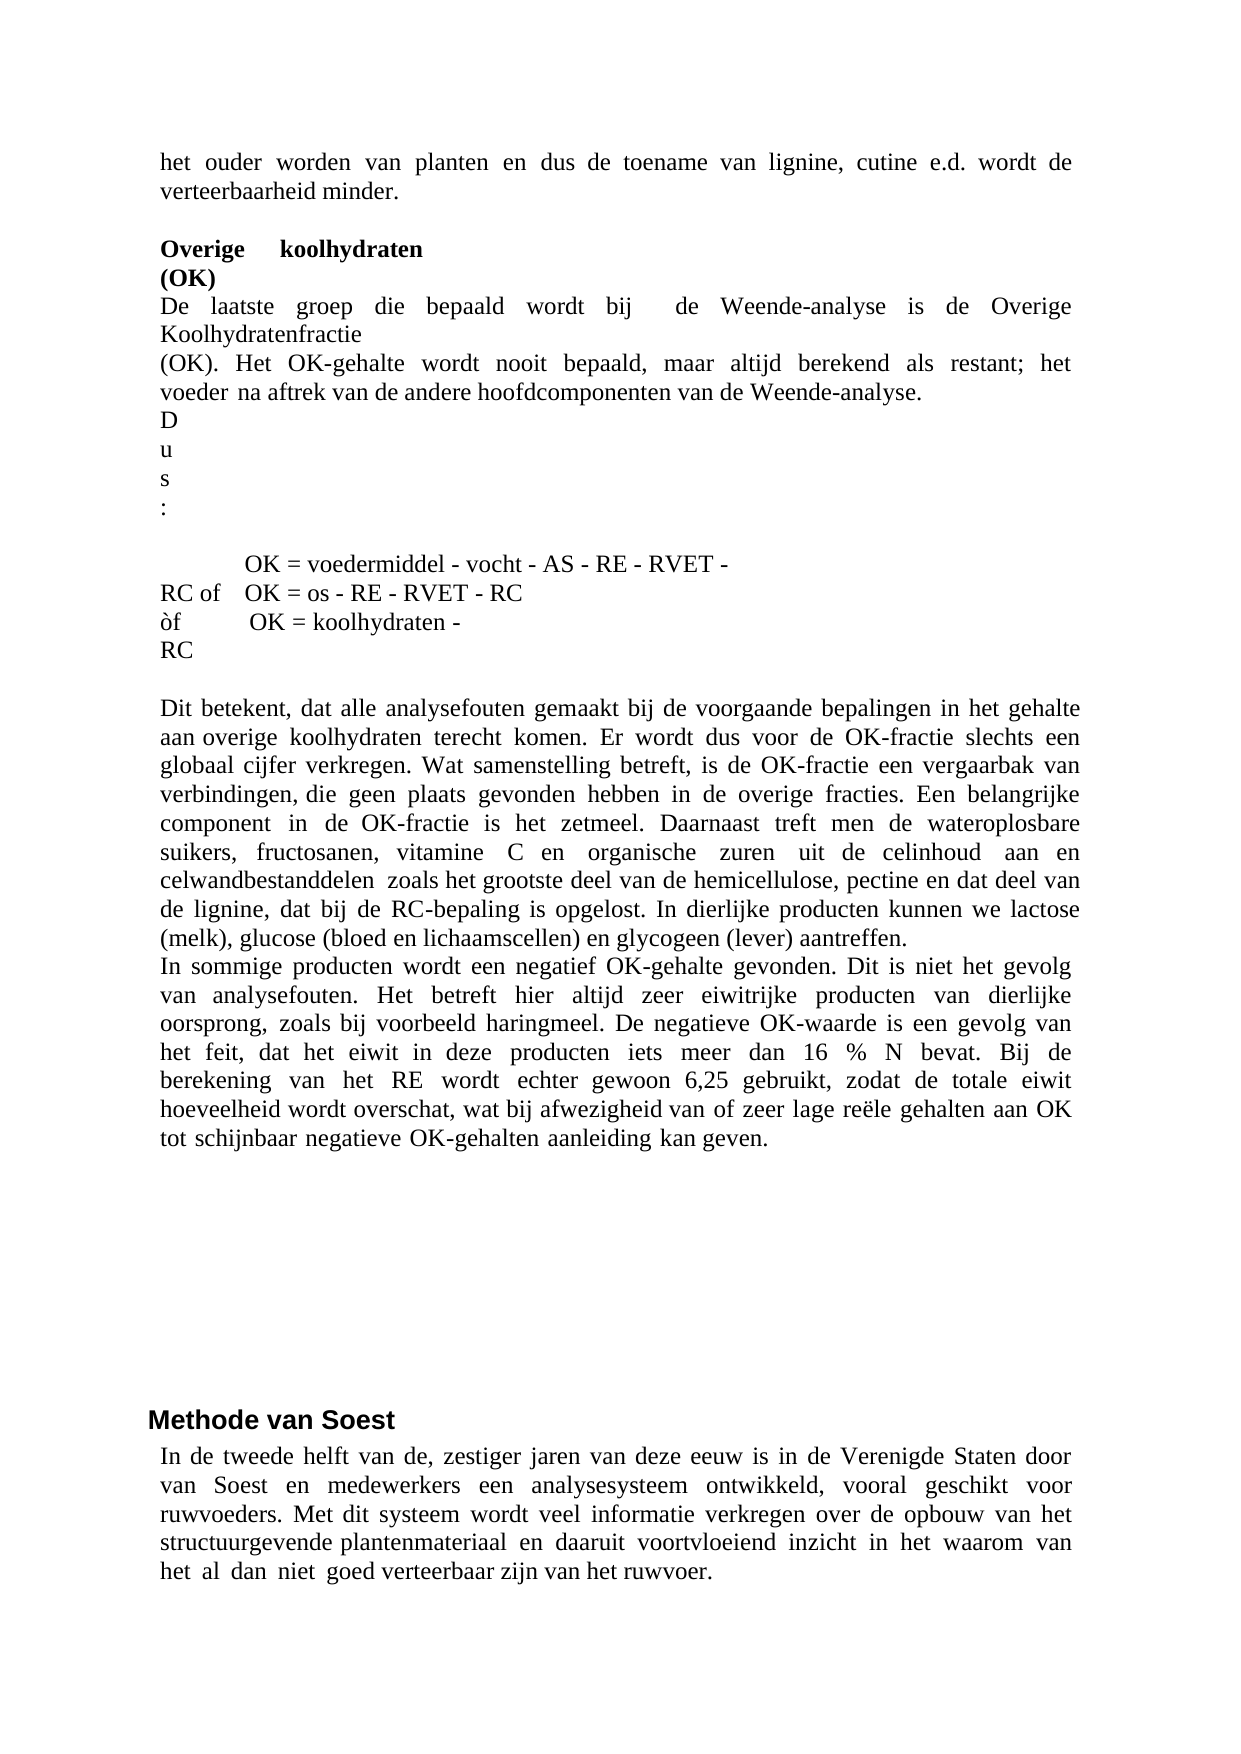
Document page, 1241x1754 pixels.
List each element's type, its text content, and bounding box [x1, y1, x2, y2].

text In de tweede helft van de, zestiger jaren van deze eeuw is in de Verenigde Staten door van Soest en medewerkers een analysesysteem ontwikkeld, vooral geschikt voor ruwvoeders. Met dit systeem wordt veel informatie verkregen over de opbouw van het structuurgevende plantenmateriaal en daaruit voortvloeiend inzicht in het waarom van het al dan niet goed verteerbaar zijn van het ruwvoer. [160, 1441, 1072, 1585]
text OK = voedermiddel - vocht - AS - RE - RVET - RC of OK = os - RE - RVET - RC [160, 549, 734, 607]
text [160, 148, 1072, 205]
subtitle Methode van Soest [148, 1404, 441, 1436]
text Dit betekent, dat alle analysefouten gemaakt bij de voorgaande bepalingen in het gehalte aan overige koolhydraten terecht komen. Er wordt dus voor de OK-fractie slechts een globaal cijfer verkregen. Wat samenstelling betreft, is de OK-fractie een vergaarbak van verbindingen, die geen plaats gevonden hebben in de overige fracties. Een belangrijke component in de OK-fractie is het zetmeel. Daarnaast treft men de wateroplosbare suikers, fructosanen, vitamine C en organische zuren uit de celinhoud aan en celwandbestanddelen zoals het grootste deel van de hemicellulose, pectine en dat deel van de lignine, dat bij de RC-bepaling is opgelost. In dierlijke producten kunnen we lactose (melk), glucose (bloed en lichaamscellen) en glycogeen (lever) aantreffen. [160, 693, 1080, 952]
text De laatste groep die bepaald wordt bij de Weende-analyse is de Overige Koolhydratenfractie [160, 292, 1072, 348]
subtitle Overige koolhydraten (OK) [160, 234, 423, 292]
text òf OK = koolhydraten - RC [160, 607, 461, 664]
text Dus: [160, 406, 174, 521]
text In sommige producten wordt een negatief OK-gehalte gevonden. Dit is niet het gevolg van analysefouten. Het betreft hier altijd zeer eiwitrijke producten van dierlijke oorsprong, zoals bij voorbeeld haringmeel. De negatieve OK-waarde is een gevolg van het feit, dat het eiwit in deze producten iets meer dan 16 % N bevat. Bij de berekening van het RE wordt echter gewoon 6,25 gebruikt, zodat de totale eiwit hoeveelheid wordt overschat, wat bij afwezigheid van of zeer lage reële gehalten aan OK tot schijnbaar negatieve OK-gehalten aanleiding kan geven. [160, 952, 1072, 1151]
text (OK). Het OK-gehalte wordt nooit bepaald, maar altijd berekend als restant; het voeder na aftrek van de andere hoofdcomponenten van de Weende-analyse. [160, 348, 1072, 406]
